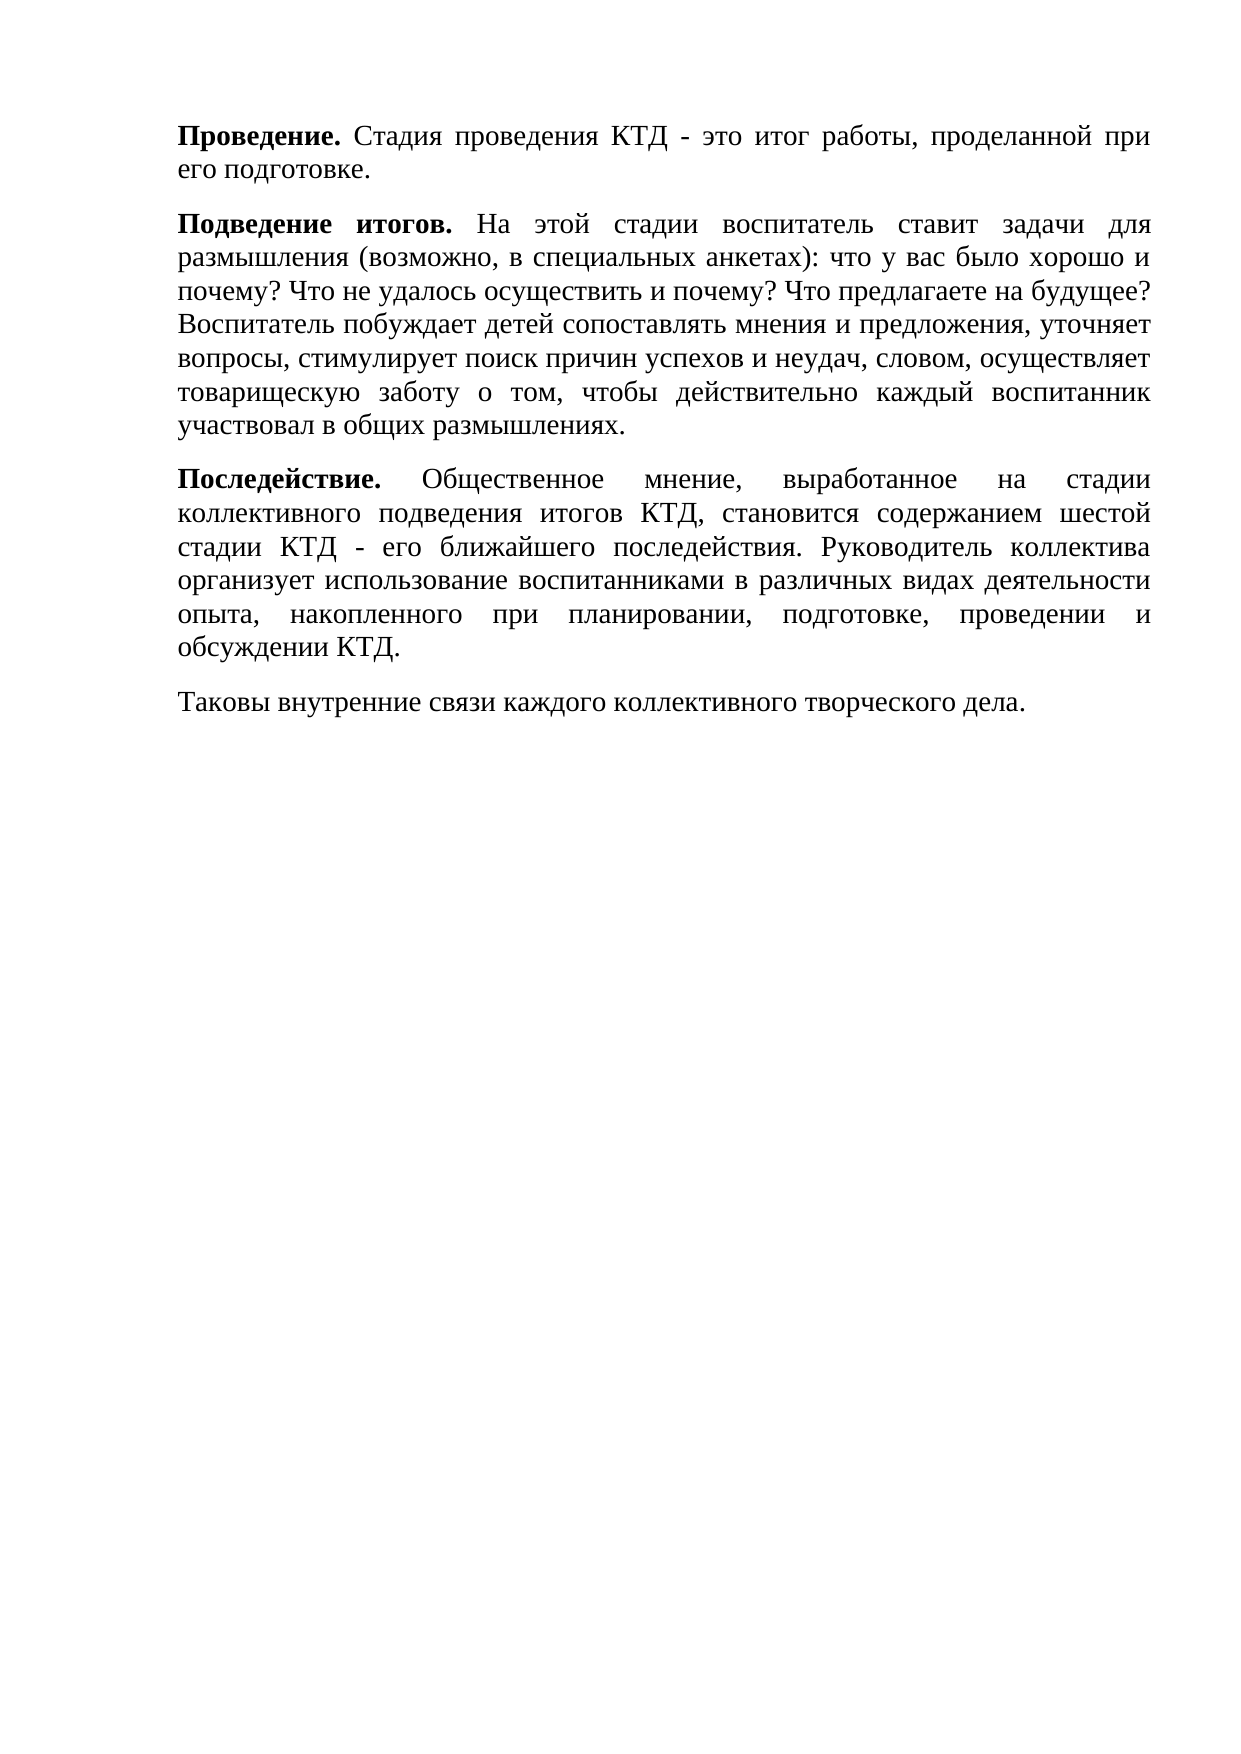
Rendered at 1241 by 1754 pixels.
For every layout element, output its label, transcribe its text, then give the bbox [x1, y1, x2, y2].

text Подведение итогов. На этой стадии воспитатель ставит задачи для размышления (возможно, в специальных анкетах): что у вас было хорошо и почему? Что не удалось осуществить и почему? Что предлагаете на будущее? Воспитатель побуждает детей сопоставлять мнения и предложения, уточняет вопросы, стимулирует поиск причин успехов и неудач, словом, осуществляет товарищескую заботу о том, чтобы действительно каждый воспитанник участвовал в общих размышлениях. [177, 206, 1152, 441]
text Таковы внутренние связи каждого коллективного творческого дела. [177, 684, 1152, 717]
text Проведение. Стадия проведения КТД - это итог работы, проделанной при его подготовке. [177, 118, 1152, 185]
text Последействие. Общественное мнение, выработанное на стадии коллективного подведения итогов КТД, становится содержанием шестой стадии КТД - его ближайшего последействия. Руководитель коллектива организует использование воспитанниками в различных видах деятельности опыта, накопленного при планировании, подготовке, проведении и обсуждении КТД. [177, 462, 1152, 663]
